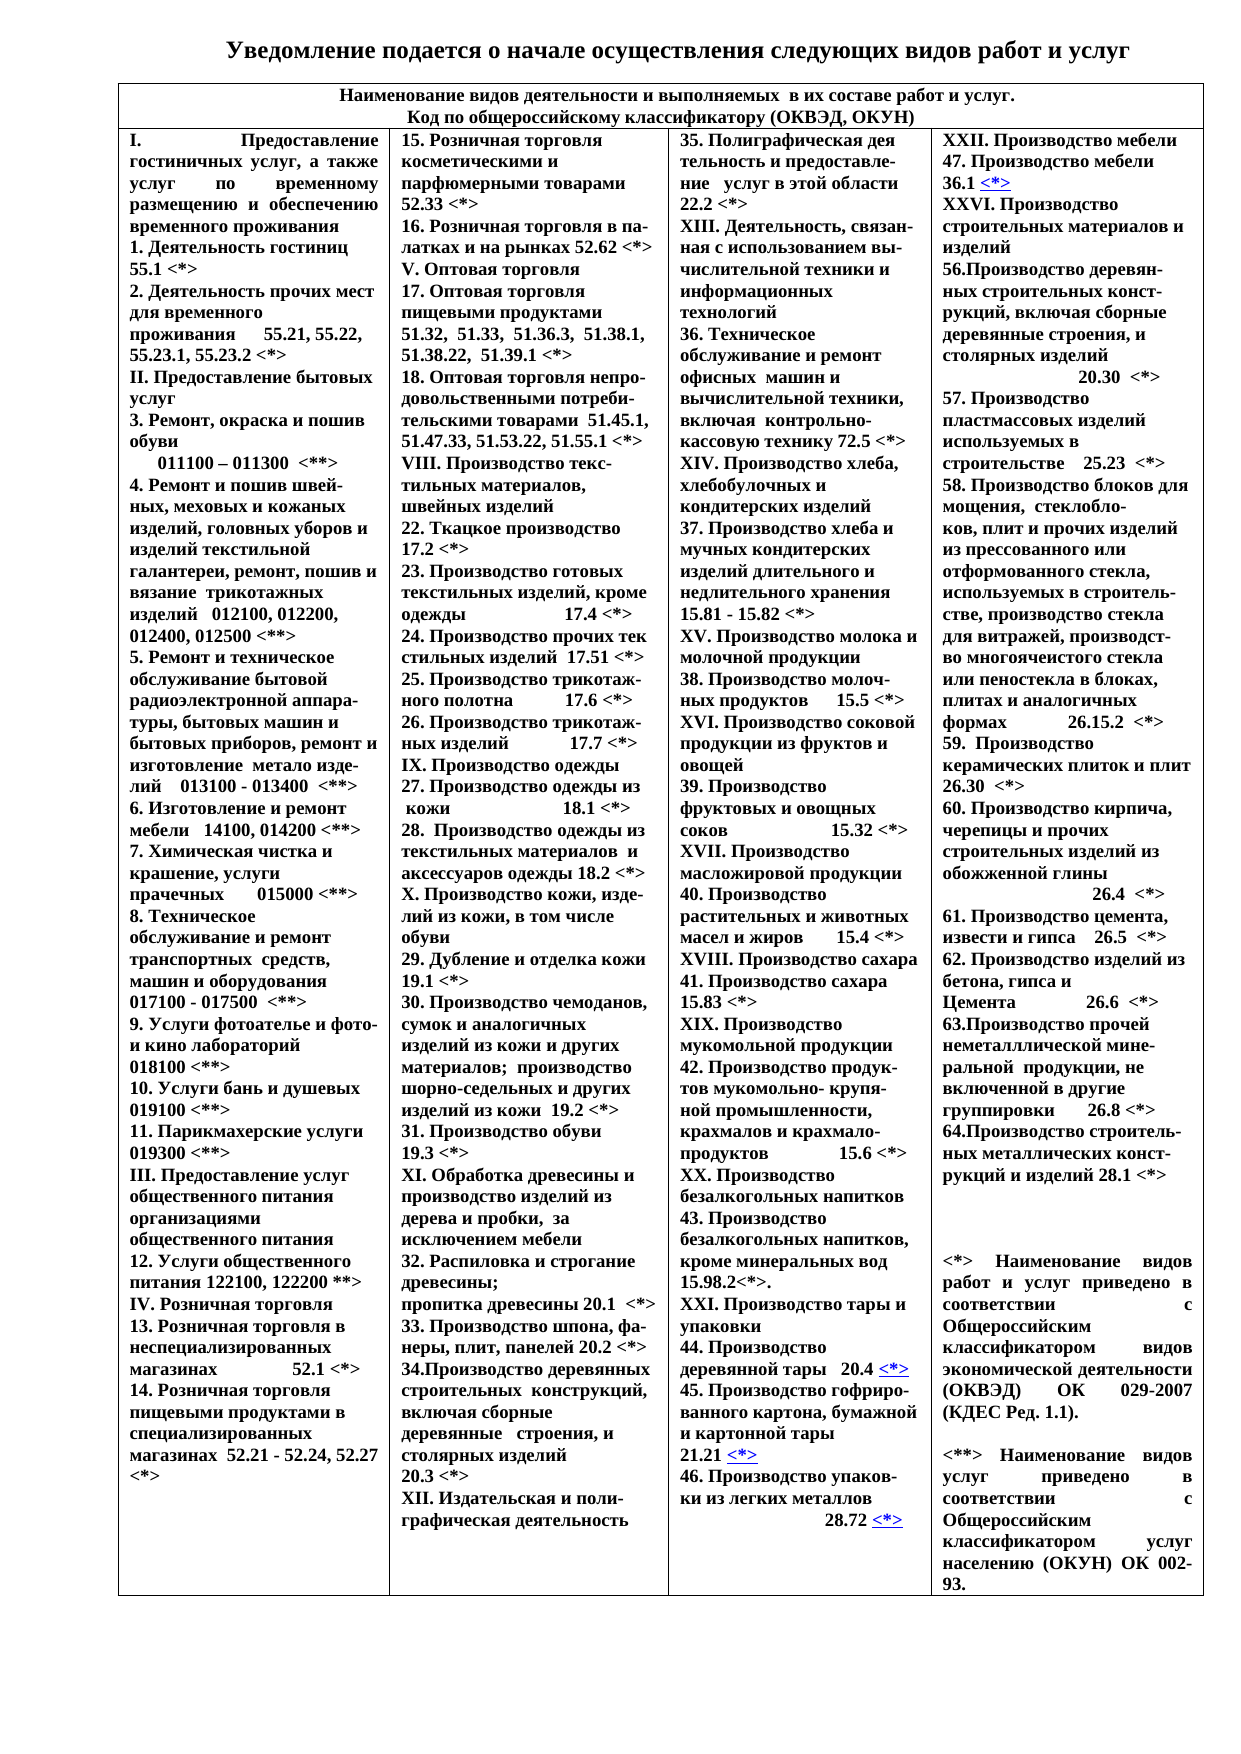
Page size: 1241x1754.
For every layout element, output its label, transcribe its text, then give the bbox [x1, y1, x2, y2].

table_header Наименование видов деятельности и выполняемых в их составе работ и услуг. Код по общероссийскому классификатору (ОКВЭД, ОКУН) [119, 84, 1203, 127]
table_cell 35. Полиграфическая дея тельность и предоставле- ние услуг в этой области 22.2 <*> XIII. Деятельность, связан- ная с использованием вы- числительной техники и информационных технологий 36. Техническое обслуживание и ремонт офисных машин и вычислительной техники, включая контрольно-кассовую технику 72.5 <*> XIV. Производство хлеба, хлебобулочных и кондитерских изделий 37. Производство хлеба и мучных кондитерских изделий длительного и недлительного хранения 15.81 - 15.82 <*> XV. Производство молока и молочной продукции 38. Производство молоч- ных продуктов 15.5 <*> XVI. Производство соковой продукции из фруктов и овощей 39. Производство фруктовых и овощных соков 15.32 <*> XVII. Производство масложировой продукции 40. Производство растительных и животных масел и жиров 15.4 <*> XVIII. Производство сахара 41. Производство сахара 15.83 <*> XIX. Производство мукомольной продукции 42. Производство продук- тов мукомольно- крупя- ной промышленности, крахмалов и крахмало- продуктов 15.6 <*> XX. Производство безалкогольных напитков 43. Производство безалкогольных напитков, кроме минеральных вод 15.98.2<*>. XXI. Производство тары и упаковки 44. Производство деревянной тары 20.4 <*> 45. Производство гофриро- ванного картона, бумажной и картонной тары 21.21 <*> 46. Производство упаков- ки из легких металлов 28.72 <*> [669, 129, 931, 1595]
text Уведомление подается о начале осуществления следующих видов работ и услуг [118, 35, 1181, 64]
table_cell 15. Розничная торговля косметическими и парфюмерными товарами 52.33 <*> 16. Розничная торговля в па- латках и на рынках 52.62 <*> V. Оптовая торговля 17. Оптовая торговля пищевыми продуктами 51.32, 51.33, 51.36.3, 51.38.1, 51.38.22, 51.39.1 <*> 18. Оптовая торговля непро- довольственными потреби- тельскими товарами 51.45.1, 51.47.33, 51.53.22, 51.55.1 <*> VIII. Производство текс- тильных материалов, швейных изделий 22. Ткацкое производство 17.2 <*> 23. Производство готовых текстильных изделий, кроме одежды 17.4 <*> 24. Производство прочих тек стильных изделий 17.51 <*> 25. Производство трикотаж- ного полотна 17.6 <*> 26. Производство трикотаж- ных изделий 17.7 <*> IX. Производство одежды 27. Производство одежды из кожи 18.1 <*> 28. Производство одежды из текстильных материалов и аксессуаров одежды 18.2 <*> X. Производство кожи, изде- лий из кожи, в том числе обуви 29. Дубление и отделка кожи 19.1 <*> 30. Производство чемоданов, сумок и аналогичных изделий из кожи и других материалов; производство шорно-седельных и других изделий из кожи 19.2 <*> 31. Производство обуви 19.3 <*> XI. Обработка древесины и производство изделий из дерева и пробки, за исключением мебели 32. Распиловка и строгание древесины; пропитка древесины 20.1 <*> 33. Производство шпона, фа- неры, плит, панелей 20.2 <*> 34.Производство деревянных строительных конструкций, включая сборные деревянные строения, и столярных изделий 20.3 <*> XII. Издательская и поли- графическая деятельность [390, 129, 668, 1595]
table_cell XXII. Производство мебели 47. Производство мебели 36.1 <*> XXVI. Производство строительных материалов и изделий 56.Производство деревян- ных строительных конст- рукций, включая сборные деревянные строения, и столярных изделий 20.30 <*> 57. Производство пластмассовых изделий используемых в строительстве 25.23 <*> 58. Производство блоков для мощения, стеклобло- ков, плит и прочих изделий из прессованного или отформованного стекла, используемых в строитель- стве, производство стекла для витражей, производст- во многоячеистого стекла или пеностекла в блоках, плитах и аналогичных формах 26.15.2 <*> 59. Производство керамических плиток и плит 26.30 <*> 60. Производство кирпича, черепицы и прочих строительных изделий из обожженной глины 26.4 <*> 61. Производство цемента, извести и гипса 26.5 <*> 62. Производство изделий из бетона, гипса и Цемента 26.6 <*> 63.Производство прочей неметалллической мине- ральной продукции, не включенной в другие группировки 26.8 <*> 64.Производство строитель- ных металлических конст- рукций и изделий 28.1 <*> <*> Наименование видов работ и услуг приведено в соответствии с Общероссийским классификатором видов экономической деятельности (ОКВЭД) ОК 029-2007 (КДЕС Ред. 1.1). <**> Наименование видов услуг приведено в соответствии с Общероссийским классификатором услуг населению (ОКУН) ОК 002-93. [932, 129, 1203, 1595]
table_cell I. Предоставление гостиничных услуг, а также услуг по временному размещению и обеспечению временного проживания 1. Деятельность гостиниц 55.1 <*> 2. Деятельность прочих мест для временного проживания 55.21, 55.22, 55.23.1, 55.23.2 <*> II. Предоставление бытовых услуг 3. Ремонт, окраска и пошив обуви 011100 – 011300 <**> 4. Ремонт и пошив швей- ных, меховых и кожаных изделий, головных уборов и изделий текстильной галантереи, ремонт, пошив и вязание трикотажных изделий 012100, 012200, 012400, 012500 <**> 5. Ремонт и техническое обслуживание бытовой радиоэлектронной аппара- туры, бытовых машин и бытовых приборов, ремонт и изготовление метало изде-лий 013100 - 013400 <**> 6. Изготовление и ремонт мебели 14100, 014200 <**> 7. Химическая чистка и крашение, услуги прачечных 015000 <**> 8. Техническое обслуживание и ремонт транспортных средств, машин и оборудования 017100 - 017500 <**> 9. Услуги фотоателье и фото- и кино лабораторий 018100 <**> 10. Услуги бань и душевых 019100 <**> 11. Парикмахерские услуги 019300 <**> III. Предоставление услуг общественного питания организациями общественного питания 12. Услуги общественного питания 122100, 122200 **> IV. Розничная торговля 13. Розничная торговля в неспециализированных магазинах 52.1 <*> 14. Розничная торговля пищевыми продуктами в специализированных магазинах 52.21 - 52.24, 52.27 <*> [119, 129, 389, 1595]
